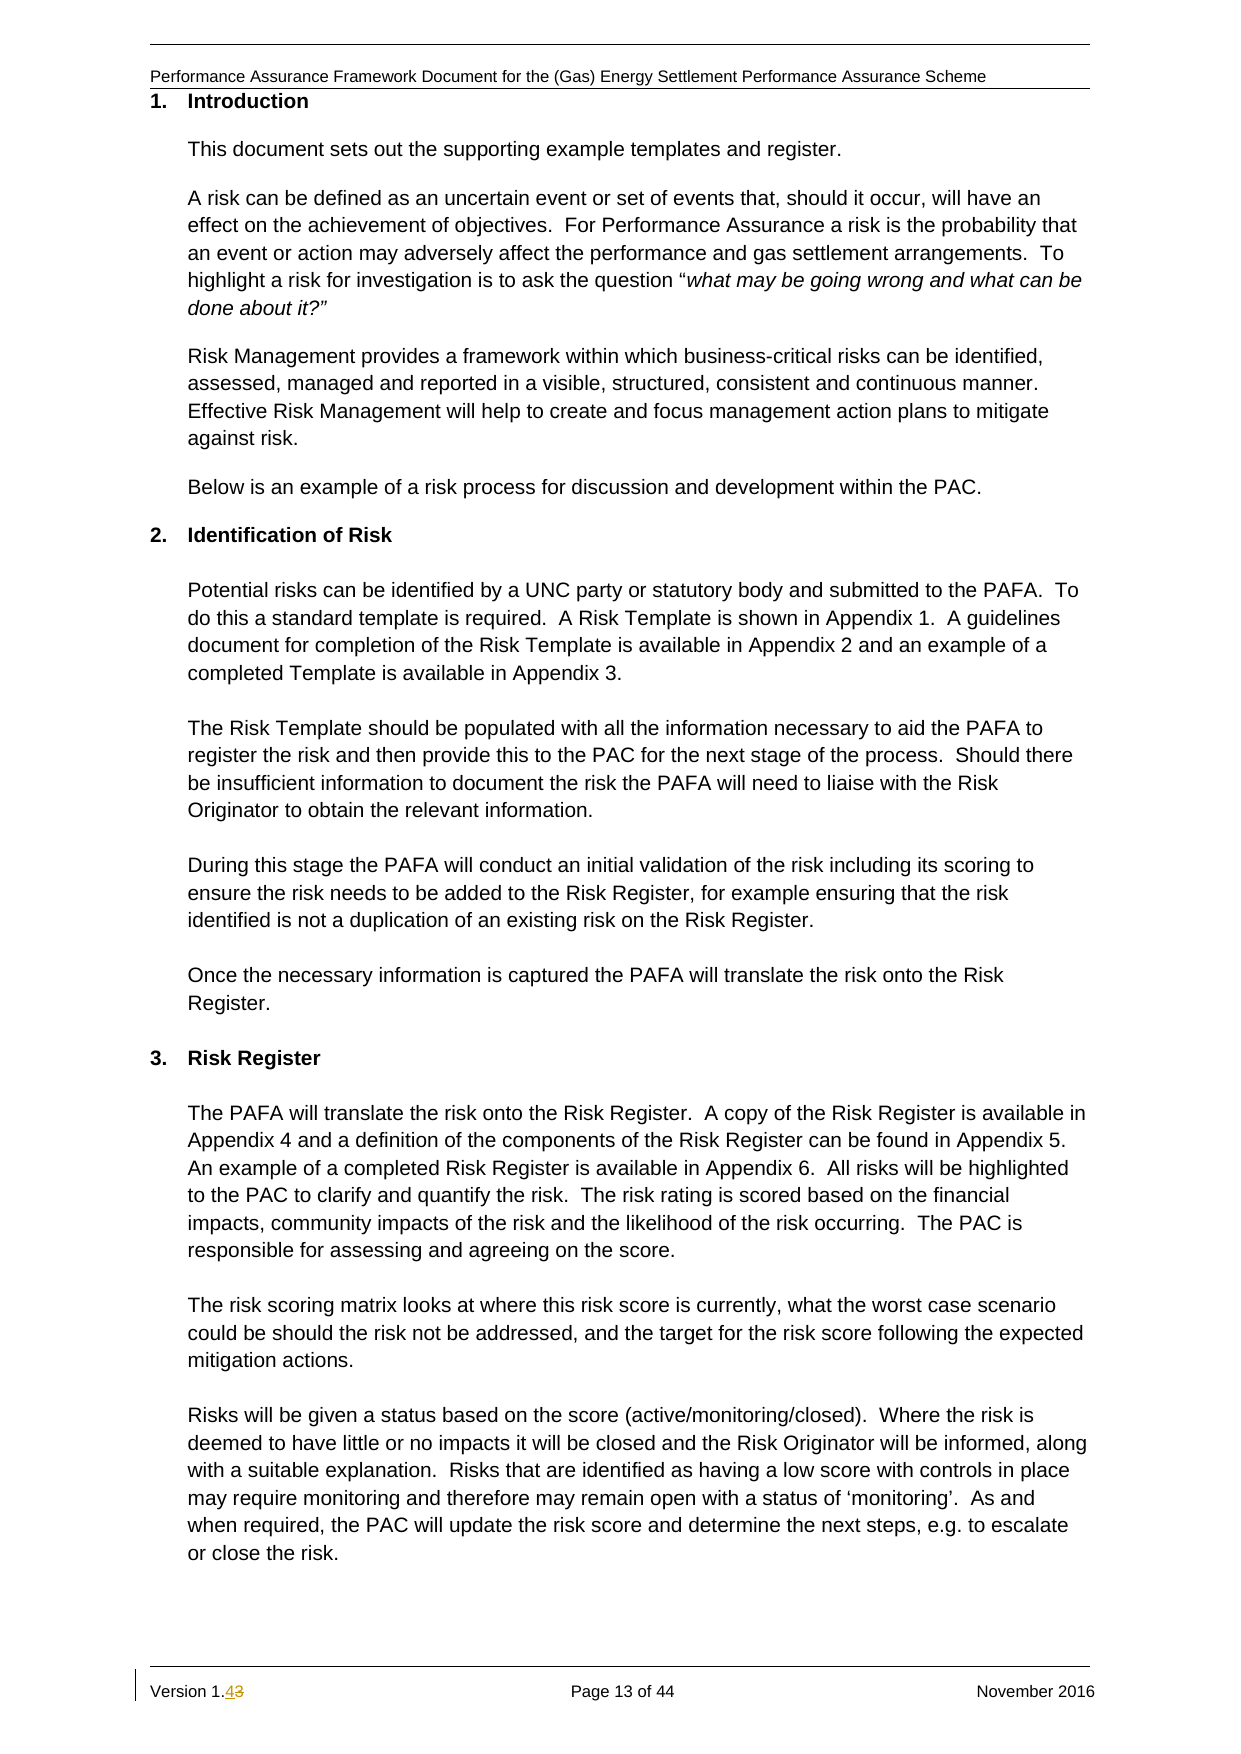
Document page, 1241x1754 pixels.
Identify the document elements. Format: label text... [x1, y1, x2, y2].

list During this stage the PAFA will conduct an initial validation of the risk including its scoring to ensure the risk needs to be added to the Risk Register, for example ensuring that the risk identified is not a duplication of an existing risk on the Risk Register. [187, 853, 1090, 932]
list Potential risks can be identified by a UNC party or statutory body and submitted to the PAFA. To do this a standard template is required. A Risk Template is shown in Appendix 1. A guidelines document for completion of the Risk Template is available in Appendix 2 and an example of a completed Template is available in Appendix 3. [187, 578, 1090, 684]
list The PAFA will translate the risk onto the Risk Register. A copy of the Risk Register is available in Appendix 4 and a definition of the components of the Risk Register can be found in Appendix 5. An example of a completed Risk Register is available in Appendix 6. All risks will be highlighted to the PAC to clarify and quantify the risk. The risk rating is scored based on the financial impacts, community impacts of the risk and the likelihood of the risk occurring. The PAC is responsible for assessing and agreeing on the score. [187, 1100, 1090, 1262]
text A risk can be defined as an uncertain event or set of events that, should it occur, will have an effect on the achievement of objectives. For Performance Assurance a risk is the probability that an event or action may adversely affect the performance and gas settlement arrangements. To highlight a risk for investigation is to ask the question “what may be going wrong and what can be done about it?” [187, 185, 1090, 319]
list The Risk Template should be populated with all the information necessary to aid the PAFA to register the risk and then provide this to the PAC for the next stage of the process. Should there be insufficient information to document the risk the PAFA will need to liaise with the Risk Originator to obtain the relevant information. [187, 715, 1090, 822]
text Below is an example of a risk process for discussion and development within the PAC. [187, 474, 1090, 498]
text Risk Management provides a framework within which business-critical risks can be identified, assessed, managed and reported in a visible, structured, consistent and continuous manner. Effective Risk Management will help to create and focus management action plans to mitigate against risk. [187, 344, 1090, 450]
list Once the necessary information is captured the PAFA will translate the risk onto the Risk Register. [187, 963, 1090, 1014]
list Risk Register [150, 1045, 1090, 1069]
list The risk scoring matrix looks at where this risk score is currently, what the worst case scenario could be should the risk not be addressed, and the target for the risk score following the expected mitigation actions. [187, 1293, 1090, 1372]
list Identification of Risk [150, 523, 1090, 547]
list Introduction [150, 89, 1090, 113]
text This document sets out the supporting example templates and register. [187, 137, 1090, 161]
list Risks will be given a status based on the score (active/monitoring/closed). Where the risk is deemed to have little or no impacts it will be closed and the Risk Originator will be informed, along with a suitable explanation. Risks that are identified as having a low score with controls in place may require monitoring and therefore may remain open with a status of ‘monitoring’. As and when required, the PAC will update the risk score and determine the next steps, e.g. to escalate or close the risk. [187, 1403, 1090, 1564]
